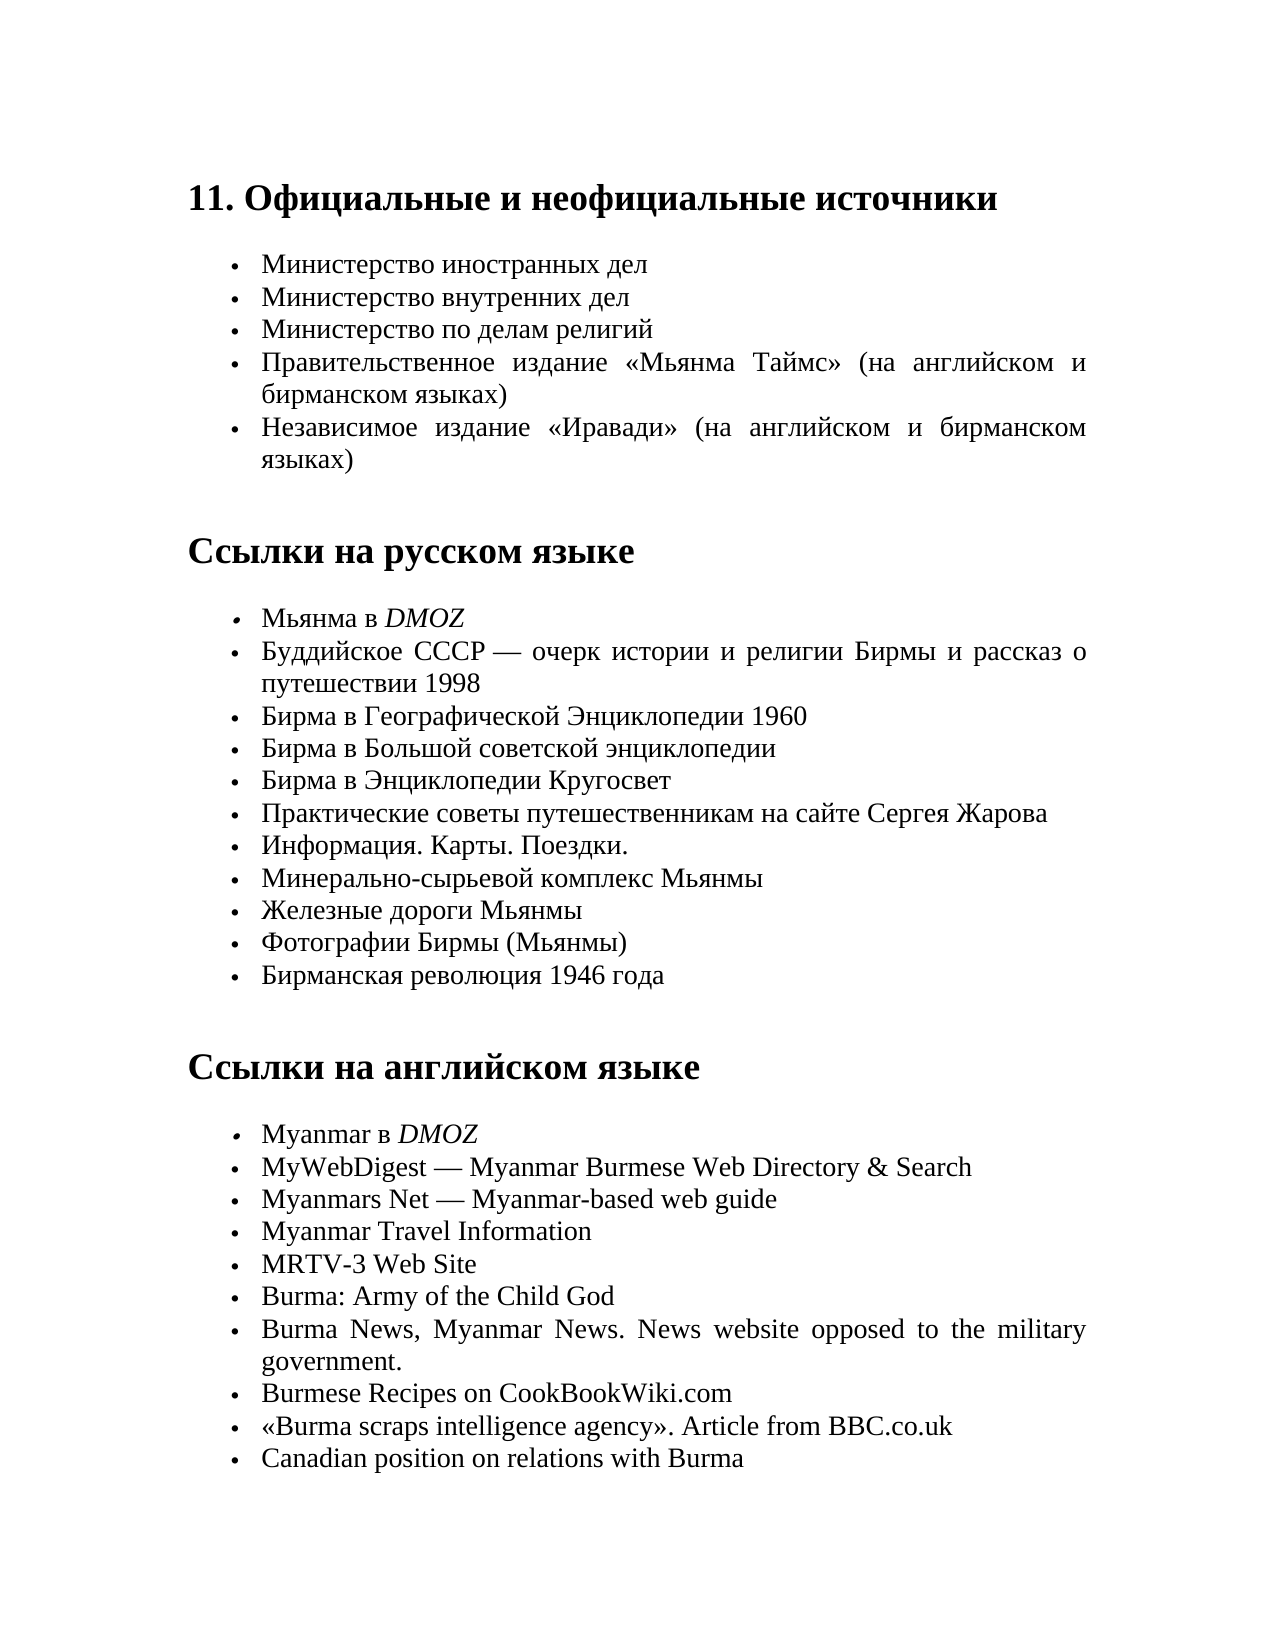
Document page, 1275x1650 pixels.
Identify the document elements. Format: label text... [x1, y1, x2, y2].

list Burma News, Myanmar News. News website opposed to the military government. [232, 1312, 1087, 1376]
list Минерально-сырьевой комплекс Мьянмы [232, 861, 1087, 893]
list Буддийское СССР — очерк истории и религии Бирмы и рассказ о путешествии 1998 [232, 634, 1087, 699]
list Canadian position on relations with Burma [232, 1441, 1087, 1474]
list Министерство по делам религий [232, 312, 1087, 345]
list Бирма в Географической Энциклопедии 1960 [232, 699, 1087, 731]
list Myanmars Net — Myanmar-based web guide [232, 1182, 1087, 1214]
list Ссылки на английском языке [187, 1045, 1087, 1088]
list Практические советы путешественникам на сайте Сергея Жарова [232, 796, 1087, 828]
list Myanmar в DMOZ [232, 1117, 1087, 1150]
list Бирма в Энциклопедии Кругосвет [232, 763, 1087, 796]
list MyWebDigest — Myanmar Burmese Web Directory & Search [232, 1150, 1087, 1182]
list Мьянма в DMOZ [232, 601, 1087, 634]
list Фотографии Бирмы (Мьянмы) [232, 925, 1087, 958]
list «Burma scraps intelligence agency». Article from BBC.co.uk [232, 1409, 1087, 1441]
list Бирманская революция 1946 года [232, 958, 1087, 990]
list 11. Официальные и неофициальные источники [187, 175, 1087, 218]
list Burmese Recipes on CookBookWiki.com [232, 1376, 1087, 1409]
list Министерство внутренних дел [232, 280, 1087, 312]
list Ссылки на русском языке [187, 529, 1087, 572]
list Независимое издание «Иравади» (на английском и бирманском языках) [232, 409, 1087, 474]
list Министерство иностранных дел [232, 248, 1087, 280]
list Burma: Army of the Child God [232, 1279, 1087, 1312]
list MRTV-3 Web Site [232, 1247, 1087, 1279]
list Myanmar Travel Information [232, 1214, 1087, 1247]
list Правительственное издание «Мьянма Таймс» (на английском и бирманском языках) [232, 345, 1087, 409]
list Бирма в Большой советской энциклопедии [232, 731, 1087, 763]
list Информация. Карты. Поездки. [232, 828, 1087, 861]
list Железные дороги Мьянмы [232, 893, 1087, 925]
